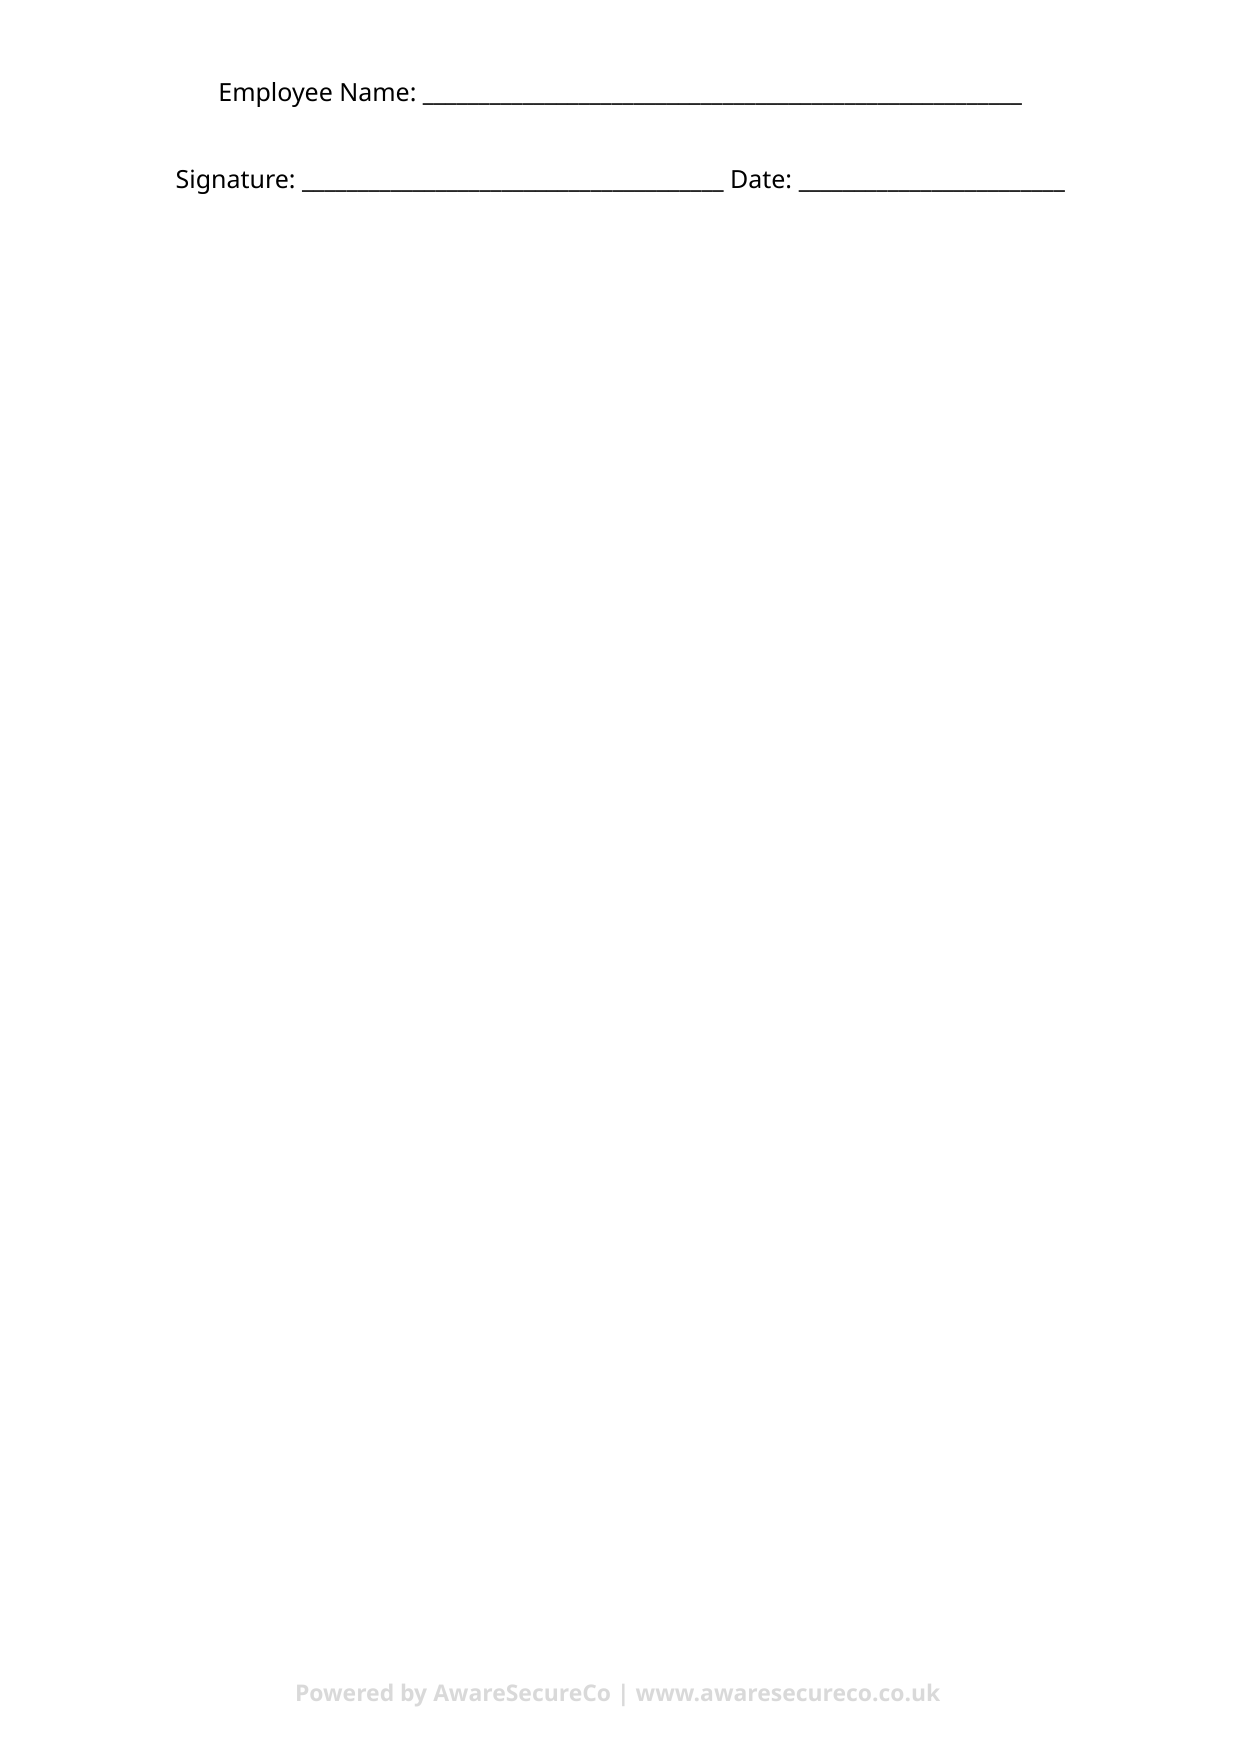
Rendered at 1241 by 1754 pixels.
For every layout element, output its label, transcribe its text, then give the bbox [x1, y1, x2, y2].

text Signature: ______________________________________ Date: ________________________ [75, 162, 1165, 196]
text Employee Name: ______________________________________________________ [75, 75, 1165, 143]
